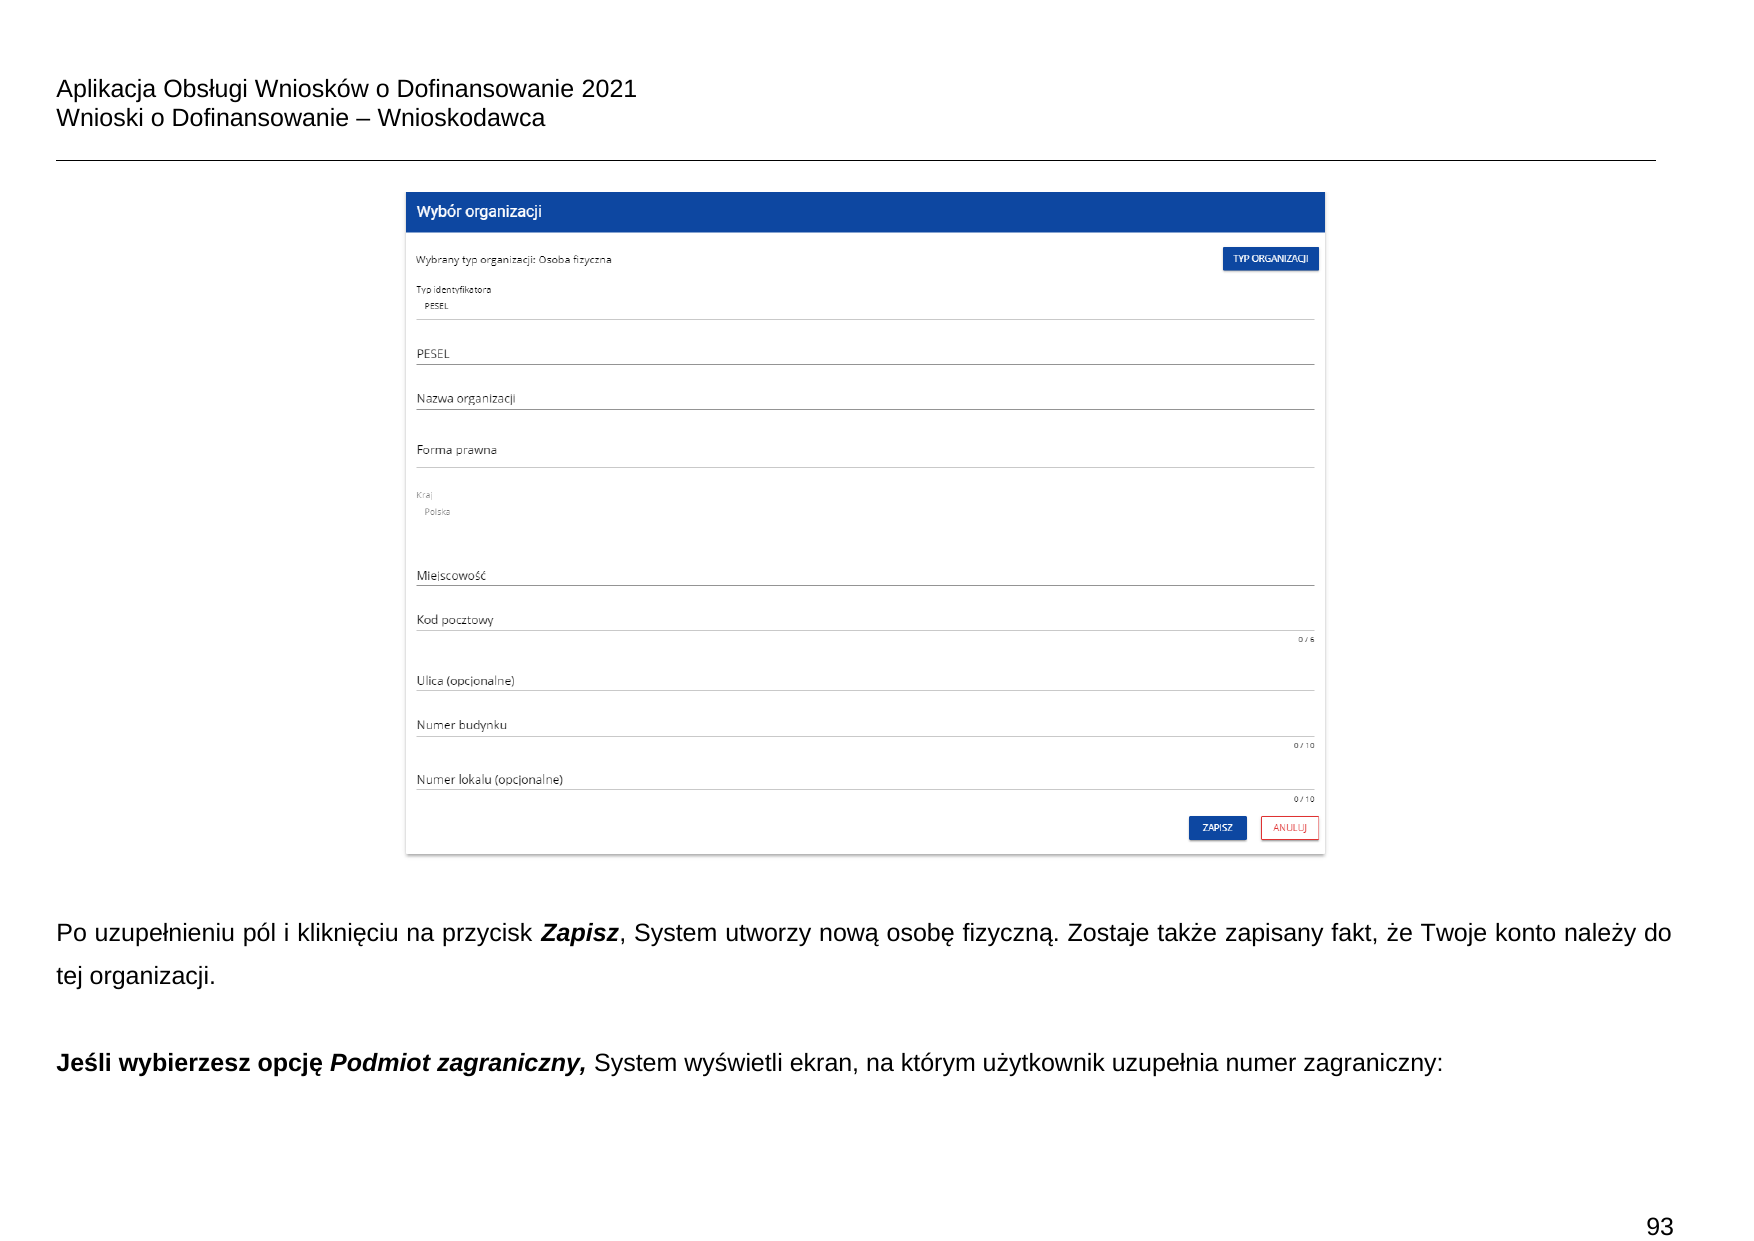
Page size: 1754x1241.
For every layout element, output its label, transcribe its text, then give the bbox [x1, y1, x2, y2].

text Po uzupełnieniu pól i kliknięciu na przycisk Zapisz, System utworzy nową osobę fizyczną. Zostaje także zapisany fakt, że Twoje konto należy do tej organizacji. [56, 918, 1674, 990]
picture [401, 192, 1330, 861]
text Jeśli wybierzesz opcję Podmiot zagraniczny, System wyświetli ekran, na którym użytkownik uzupełnia numer zagraniczny: [56, 1048, 1674, 1076]
